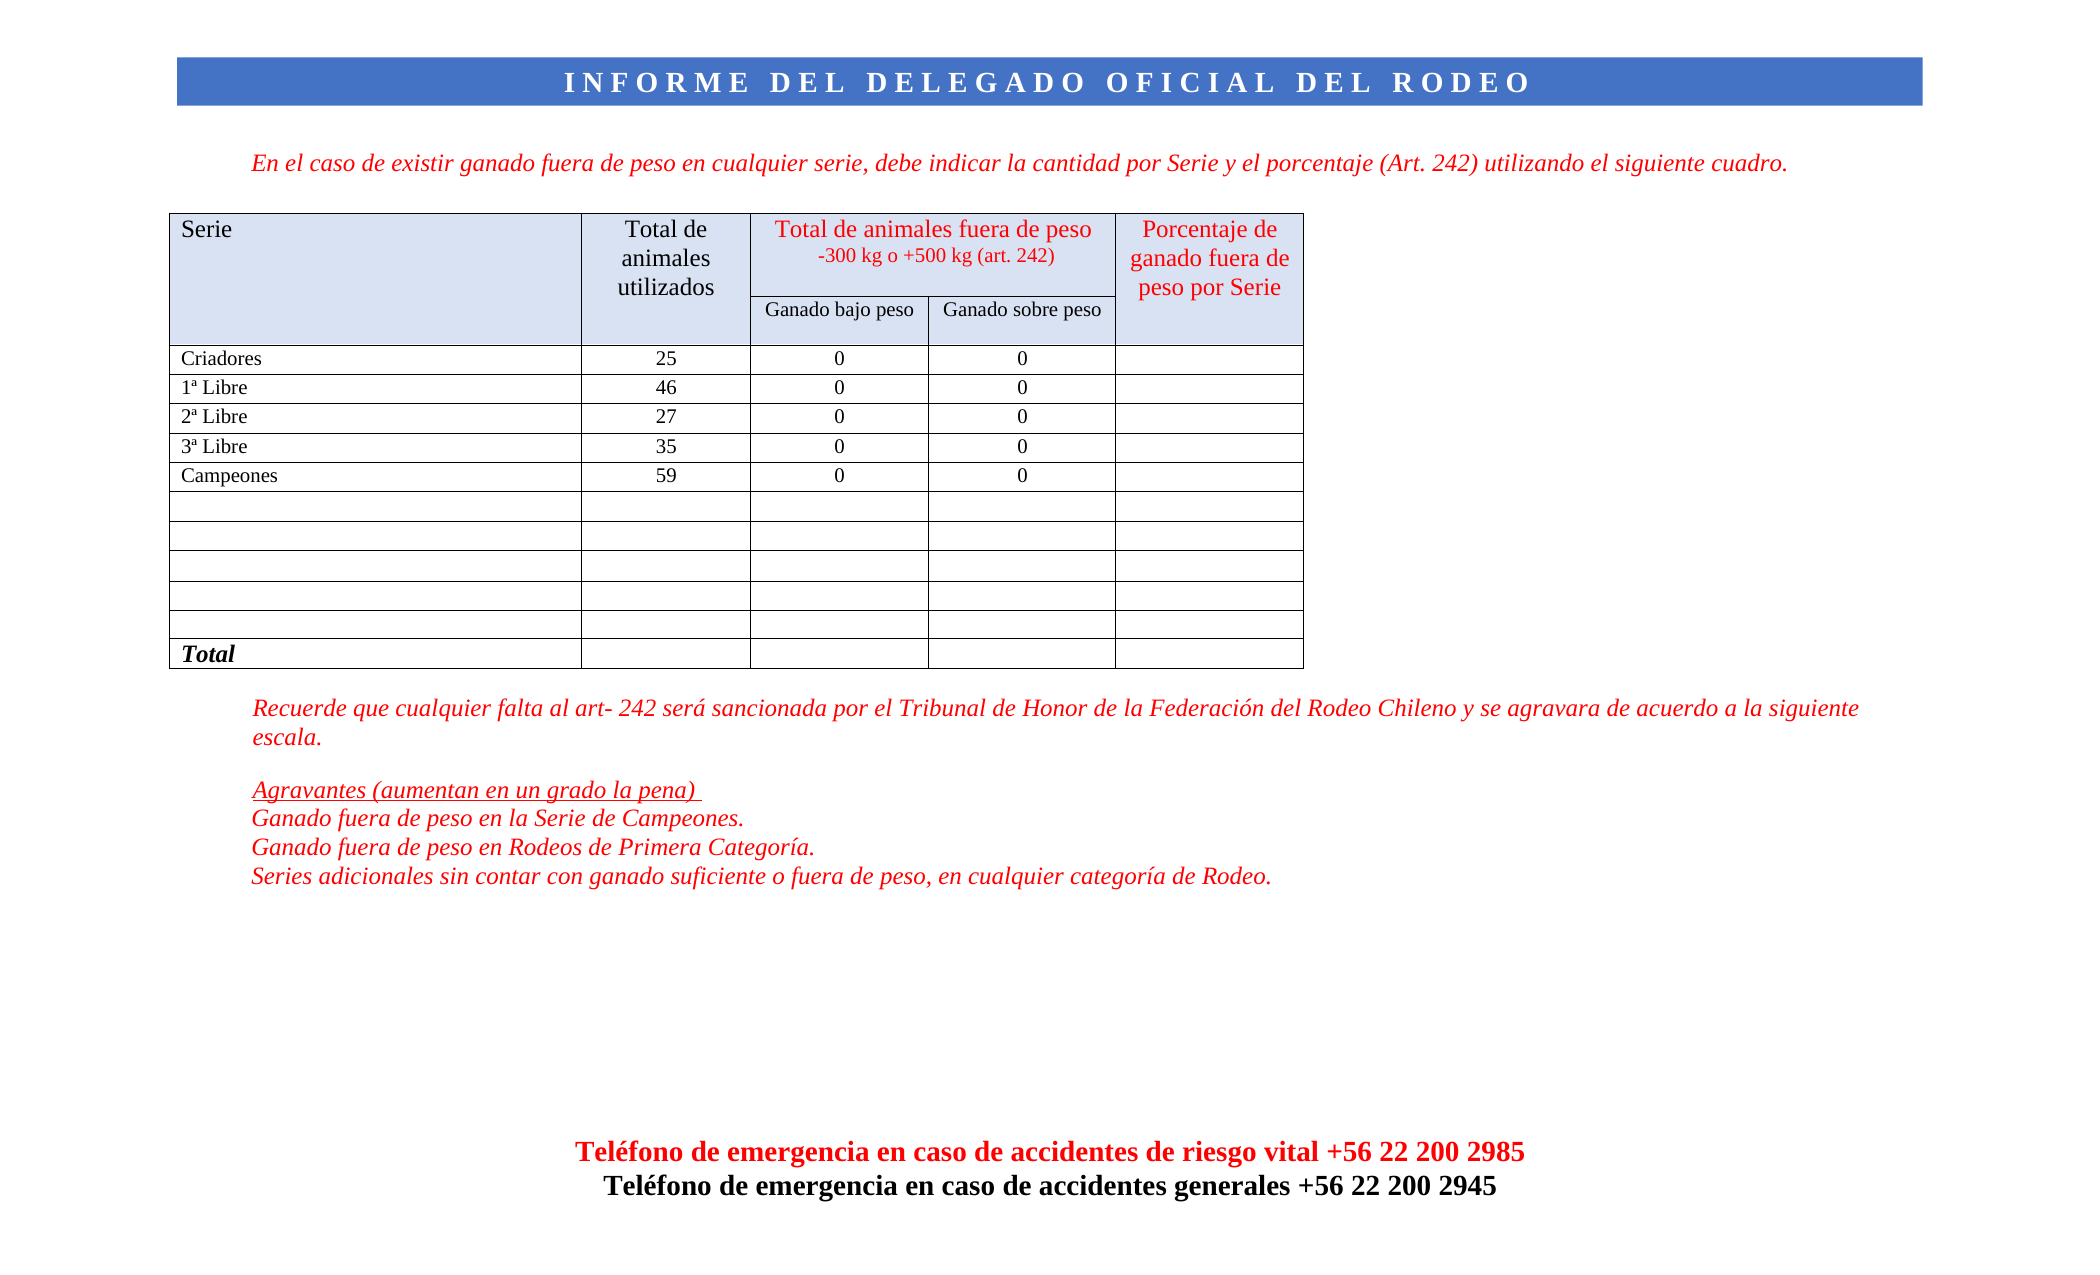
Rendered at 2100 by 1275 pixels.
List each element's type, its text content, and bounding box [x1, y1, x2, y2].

text Ganado fuera de peso en Rodeos de Primera Categoría. [177, 832, 1923, 861]
table_cell 0 [929, 463, 1115, 491]
table_cell 1ª Libre [170, 375, 581, 403]
table_cell Ganado sobre peso [929, 297, 1115, 344]
table_cell [582, 611, 750, 638]
table_cell [1116, 375, 1303, 403]
table_cell [1116, 346, 1303, 374]
table_cell [582, 522, 750, 550]
table_cell [170, 492, 581, 521]
table_cell 27 [582, 404, 750, 433]
table_cell [929, 551, 1115, 581]
table_cell [1116, 582, 1303, 610]
table_cell [582, 639, 750, 668]
table_header Total de animales fuera de peso -300 kg o +500 kg (art. 242) [751, 214, 1115, 296]
table_header Serie [170, 214, 581, 344]
text Series adicionales sin contar con ganado suficiente o fuera de peso, en cualquier categoría de Rodeo. [177, 861, 1923, 890]
table_cell 46 [582, 375, 750, 403]
table_header Total de animales utilizados [582, 214, 750, 344]
table_cell [1116, 551, 1303, 581]
text Ganado fuera de peso en la Serie de Campeones. [177, 803, 1923, 832]
table_cell [751, 611, 928, 638]
table_cell 35 [582, 434, 750, 462]
table_cell [1116, 611, 1303, 638]
table_cell [170, 522, 581, 550]
table_cell [929, 639, 1115, 668]
table_header Porcentaje de ganado fuera de peso por Serie [1116, 214, 1303, 344]
table_cell 0 [751, 434, 928, 462]
table_cell [1116, 522, 1303, 550]
table_cell 59 [582, 463, 750, 491]
table_cell [170, 611, 581, 638]
table_cell [170, 551, 581, 581]
table_cell 0 [929, 434, 1115, 462]
table_cell Campeones [170, 463, 581, 491]
table_cell [751, 582, 928, 610]
list Agravantes (aumentan en un grado la pena) [252, 775, 1923, 803]
table_cell 0 [929, 404, 1115, 433]
table_cell [1116, 492, 1303, 521]
list Recuerde que cualquier falta al art- 242 será sancionada por el Tribunal de Honor de la Federación del Rodeo Chileno y se agravara de acuerdo a la siguiente escala. [252, 693, 1923, 751]
table_cell [582, 582, 750, 610]
table_cell Ganado bajo peso [751, 297, 928, 344]
table_cell 25 [582, 346, 750, 374]
table_cell [929, 492, 1115, 521]
table_cell Total [170, 639, 581, 668]
table_cell 0 [929, 375, 1115, 403]
table_cell [582, 492, 750, 521]
table_cell 0 [751, 375, 928, 403]
table_cell 0 [929, 346, 1115, 374]
table_cell [751, 492, 928, 521]
table_cell [1116, 404, 1303, 433]
table_cell 2ª Libre [170, 404, 581, 433]
table_cell [929, 611, 1115, 638]
table_cell [751, 522, 928, 550]
table_cell Criadores [170, 346, 581, 374]
table_cell [751, 551, 928, 581]
table_cell [1116, 463, 1303, 491]
table_cell 0 [751, 404, 928, 433]
text En el caso de existir ganado fuera de peso en cualquier serie, debe indicar la cantidad por Serie y el porcentaje (Art. 242) utilizando el siguiente cuadro. [251, 148, 1923, 176]
table_cell [751, 639, 928, 668]
table_cell [929, 582, 1115, 610]
table_cell [582, 551, 750, 581]
table_cell [1116, 639, 1303, 668]
table_cell [1116, 434, 1303, 462]
table_cell 0 [751, 463, 928, 491]
table_cell 3ª Libre [170, 434, 581, 462]
table_cell 0 [751, 346, 928, 374]
table_cell [929, 522, 1115, 550]
table_cell [170, 582, 581, 610]
